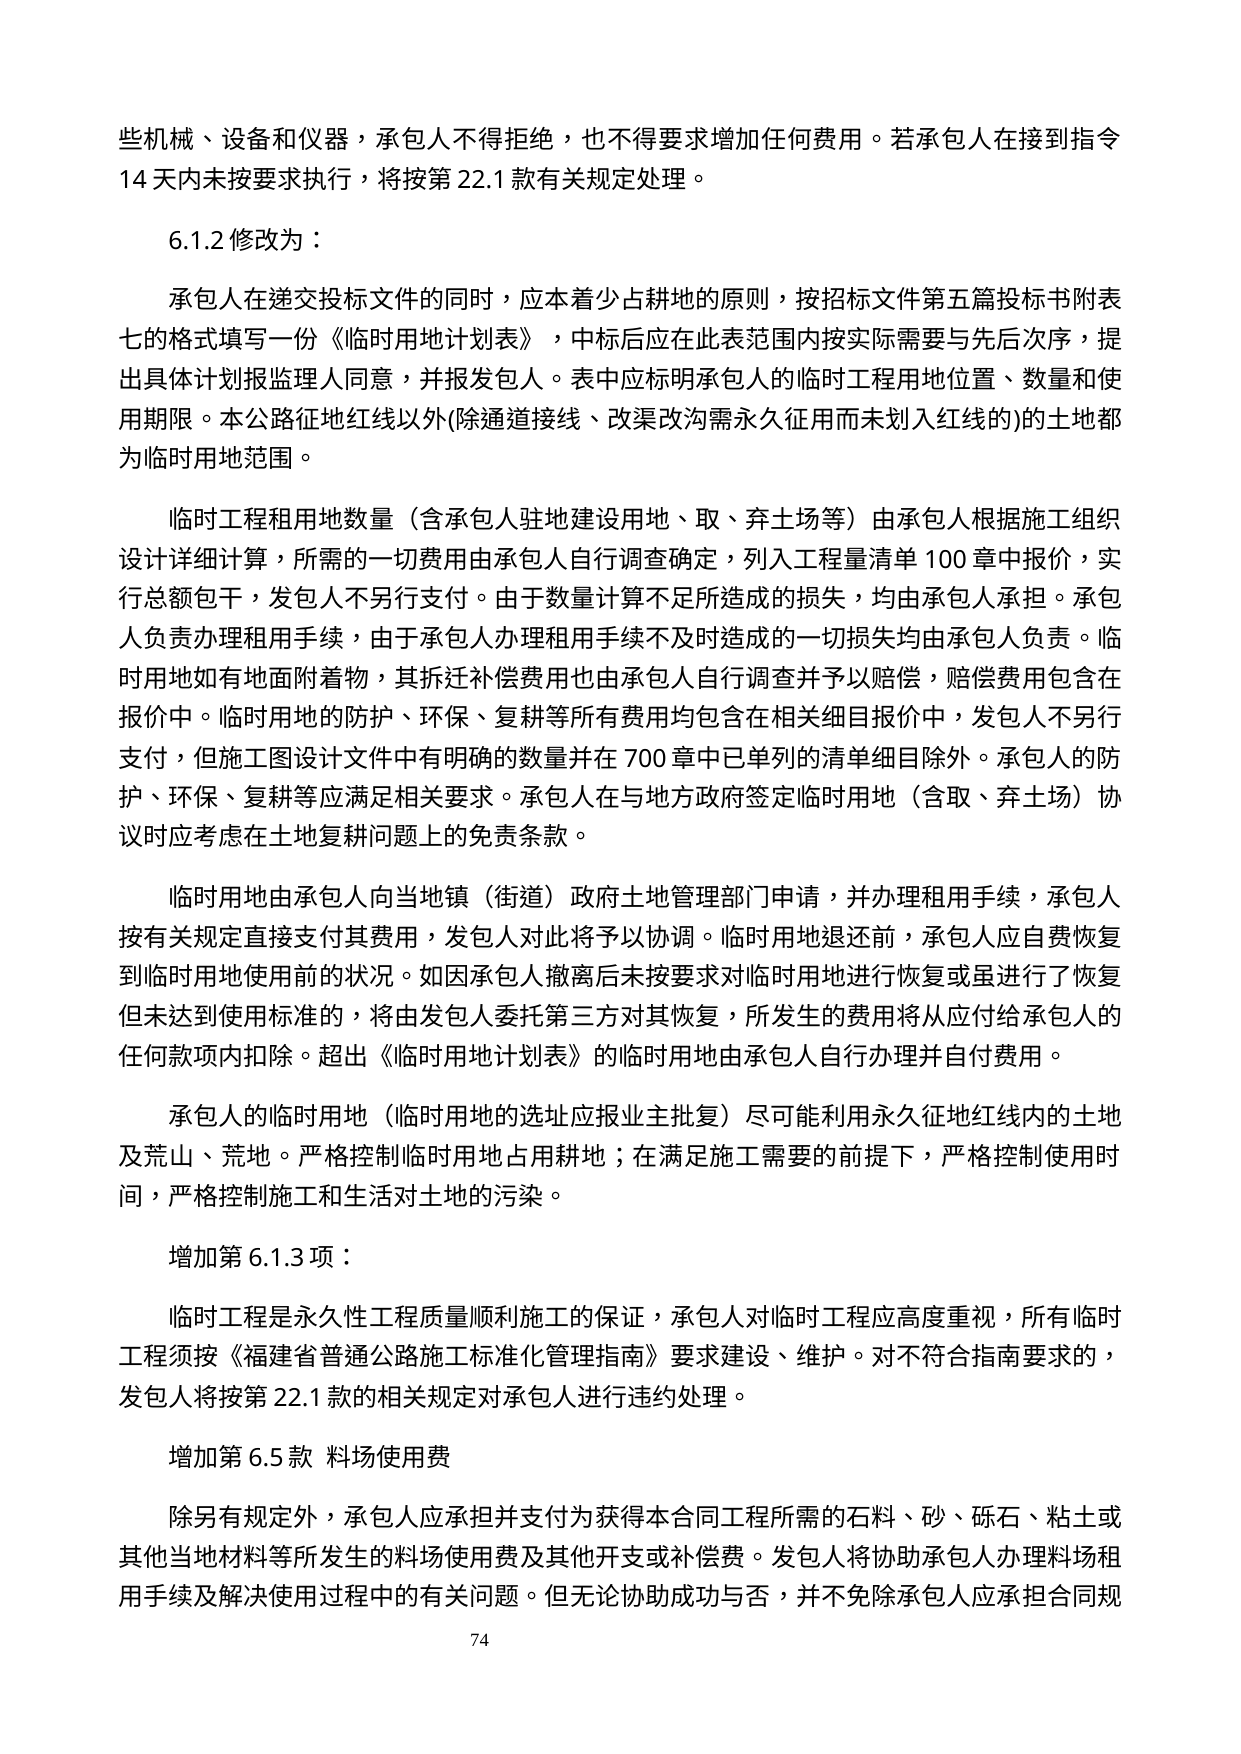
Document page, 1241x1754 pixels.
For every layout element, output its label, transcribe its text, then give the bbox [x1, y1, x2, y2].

text 增加第6.1.3项： [118, 1237, 1122, 1276]
text 临时工程是永久性工程质量顺利施工的保证，承包人对临时工程应高度重视，所有临时工程须按《福建省普通公路施工标准化管理指南》要求建设、维护。对不符合指南要求的，发包人将按第22.1款的相关规定对承包人进行违约处理。 [118, 1297, 1122, 1416]
text 临时工程租用地数量（含承包人驻地建设用地、取、弃土场等）由承包人根据施工组织设计详细计算，所需的一切费用由承包人自行调查确定，列入工程量清单100章中报价，实行总额包干，发包人不另行支付。由于数量计算不足所造成的损失，均由承包人承担。承包人负责办理租用手续，由于承包人办理租用手续不及时造成的一切损失均由承包人负责。临时用地如有地面附着物，其拆迁补偿费用也由承包人自行调查并予以赔偿，赔偿费用包含在报价中。临时用地的防护、环保、复耕等所有费用均包含在相关细目报价中，发包人不另行支付，但施工图设计文件中有明确的数量并在700章中已单列的清单细目除外。承包人的防护、环保、复耕等应满足相关要求。承包人在与地方政府签定临时用地（含取、弃土场）协议时应考虑在土地复耕问题上的免责条款。 [118, 499, 1122, 857]
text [118, 1498, 1122, 1617]
text 临时用地由承包人向当地镇（街道）政府土地管理部门申请，并办理租用手续，承包人按有关规定直接支付其费用，发包人对此将予以协调。临时用地退还前，承包人应自费恢复到临时用地使用前的状况。如因承包人撤离后未按要求对临时用地进行恢复或虽进行了恢复但未达到使用标准的，将由发包人委托第三方对其恢复，所发生的费用将从应付给承包人的任何款项内扣除。超出《临时用地计划表》的临时用地由承包人自行办理并自付费用。 [118, 877, 1122, 1076]
text 承包人的临时用地（临时用地的选址应报业主批复）尽可能利用永久征地红线内的土地及荒山、荒地。严格控制临时用地占用耕地；在满足施工需要的前提下，严格控制使用时间，严格控制施工和生活对土地的污染。 [118, 1097, 1122, 1216]
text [118, 119, 1122, 199]
text 6.1.2修改为： [118, 220, 1122, 259]
text 承包人在递交投标文件的同时，应本着少占耕地的原则，按招标文件第五篇投标书附表七的格式填写一份《临时用地计划表》，中标后应在此表范围内按实际需要与先后次序，提出具体计划报监理人同意，并报发包人。表中应标明承包人的临时工程用地位置、数量和使用期限。本公路征地红线以外(除通道接线、改渠改沟需永久征用而未划入红线的)的土地都为临时用地范围。 [118, 280, 1122, 479]
text 增加第6.5款 料场使用费 [118, 1437, 1122, 1477]
